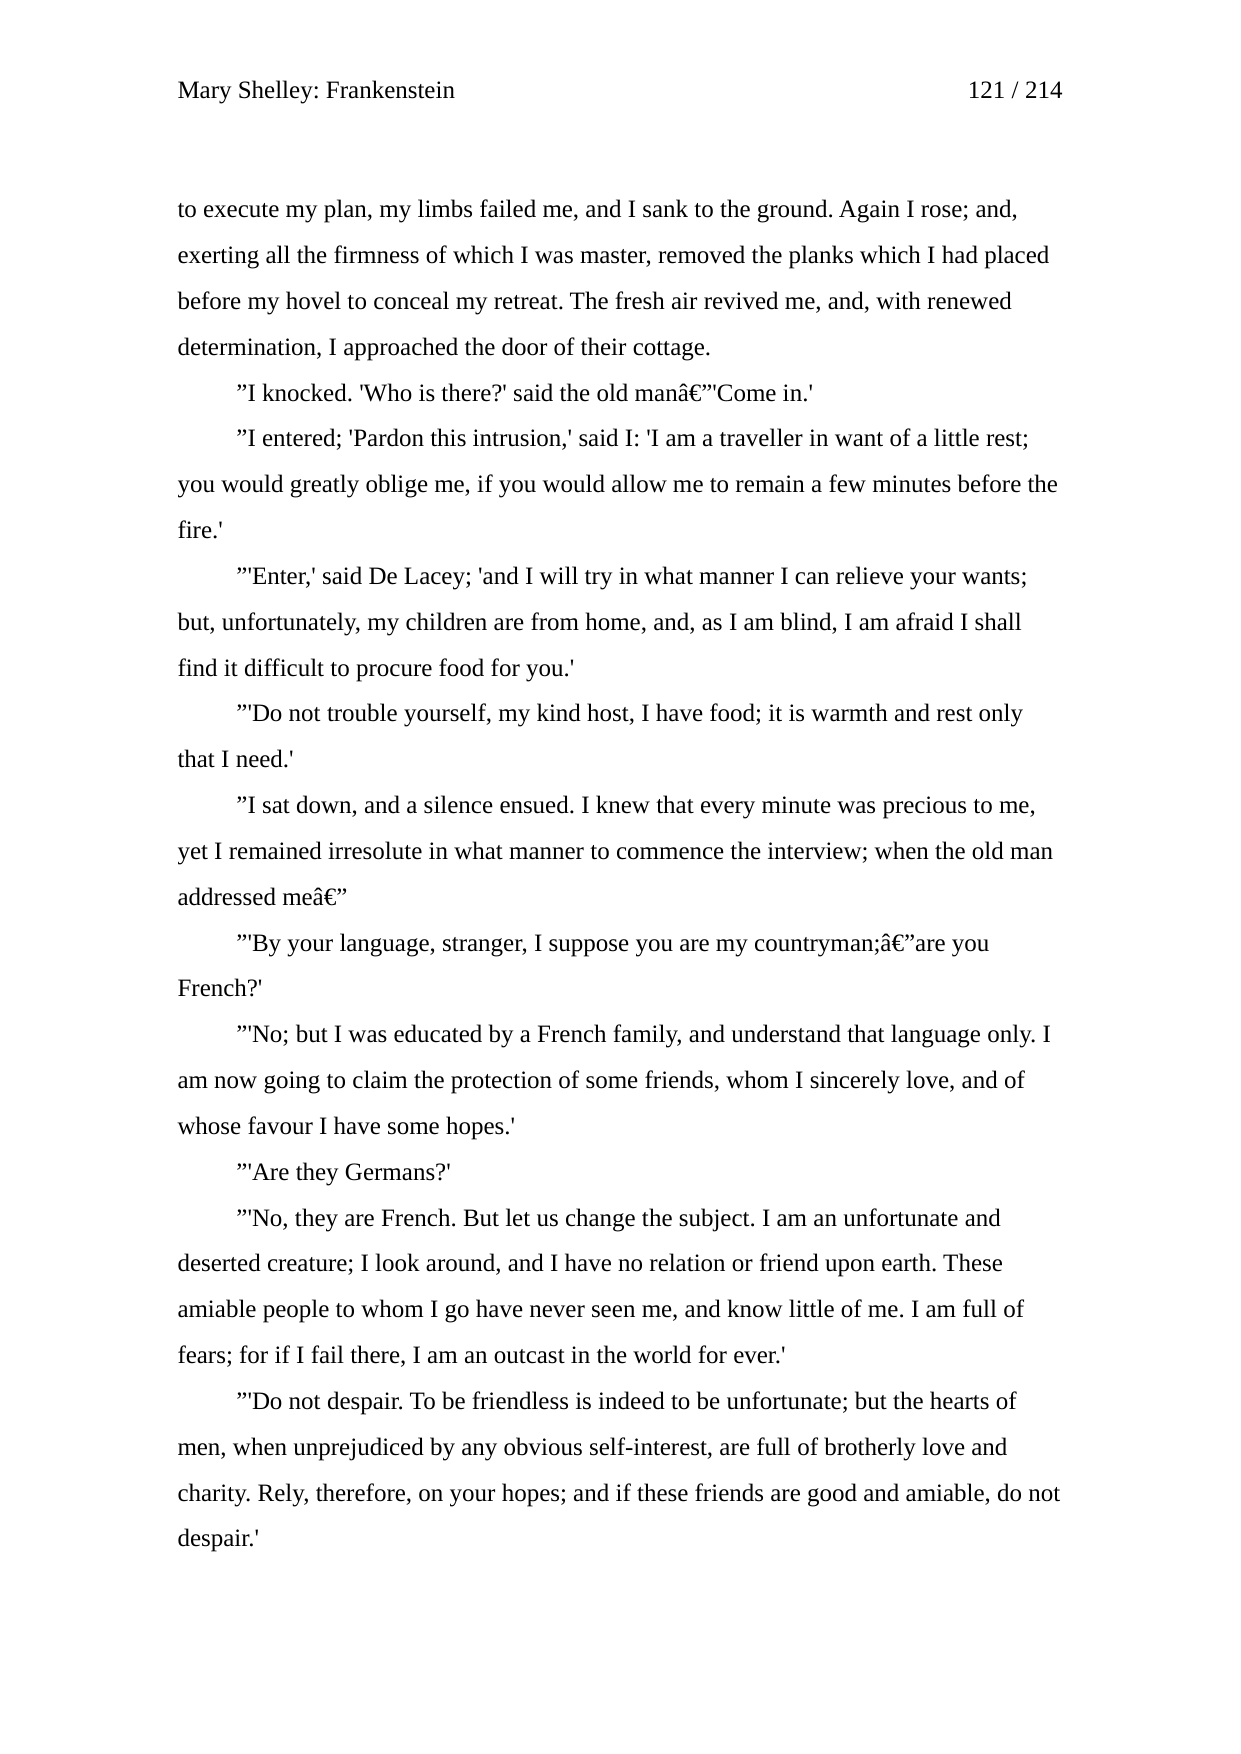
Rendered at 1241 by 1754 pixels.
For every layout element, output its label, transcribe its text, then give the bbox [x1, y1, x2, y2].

text ”'No; but I was educated by a French family, and understand that language only. I am now going to claim the protection of some friends, whom I sincerely love, and of whose favour I have some hopes.' [177, 1002, 1063, 1140]
text ”'By your language, stranger, I suppose you are my countryman;â€”are you French?' [177, 911, 1063, 1002]
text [177, 177, 1063, 361]
text ”'Do not trouble yourself, my kind host, I have food; it is warmth and rest only that I need.' [177, 681, 1063, 773]
text ”I entered; 'Pardon this intrusion,' said I: 'I am a traveller in want of a little rest; you would greatly oblige me, if you would allow me to remain a few minutes before the fire.' [177, 406, 1063, 544]
text ”'No, they are French. But let us change the subject. I am an unfortunate and deserted creature; I look around, and I have no relation or friend upon earth. These amiable people to whom I go have never seen me, and know little of me. I am full of fears; for if I fail there, I am an outcast in the world for ever.' [177, 1186, 1063, 1369]
text ”'Enter,' said De Lacey; 'and I will try in what manner I can relieve your wants; but, unfortunately, my children are from home, and, as I am blind, I am afraid I shall find it difficult to procure food for you.' [177, 544, 1063, 681]
text ”I knocked. 'Who is there?' said the old manâ€”'Come in.' [177, 361, 1063, 406]
text ”'Do not despair. To be friendless is indeed to be unfortunate; but the hearts of men, when unprejudiced by any obvious self-interest, are full of brotherly love and charity. Rely, therefore, on your hopes; and if these friends are good and amiable, do not despair.' [177, 1369, 1063, 1552]
text ”I sat down, and a silence ensued. I knew that every minute was precious to me, yet I remained irresolute in what manner to commence the interview; when the old man addressed meâ€” [177, 773, 1063, 911]
text ”'Are they Germans?' [177, 1140, 1063, 1186]
